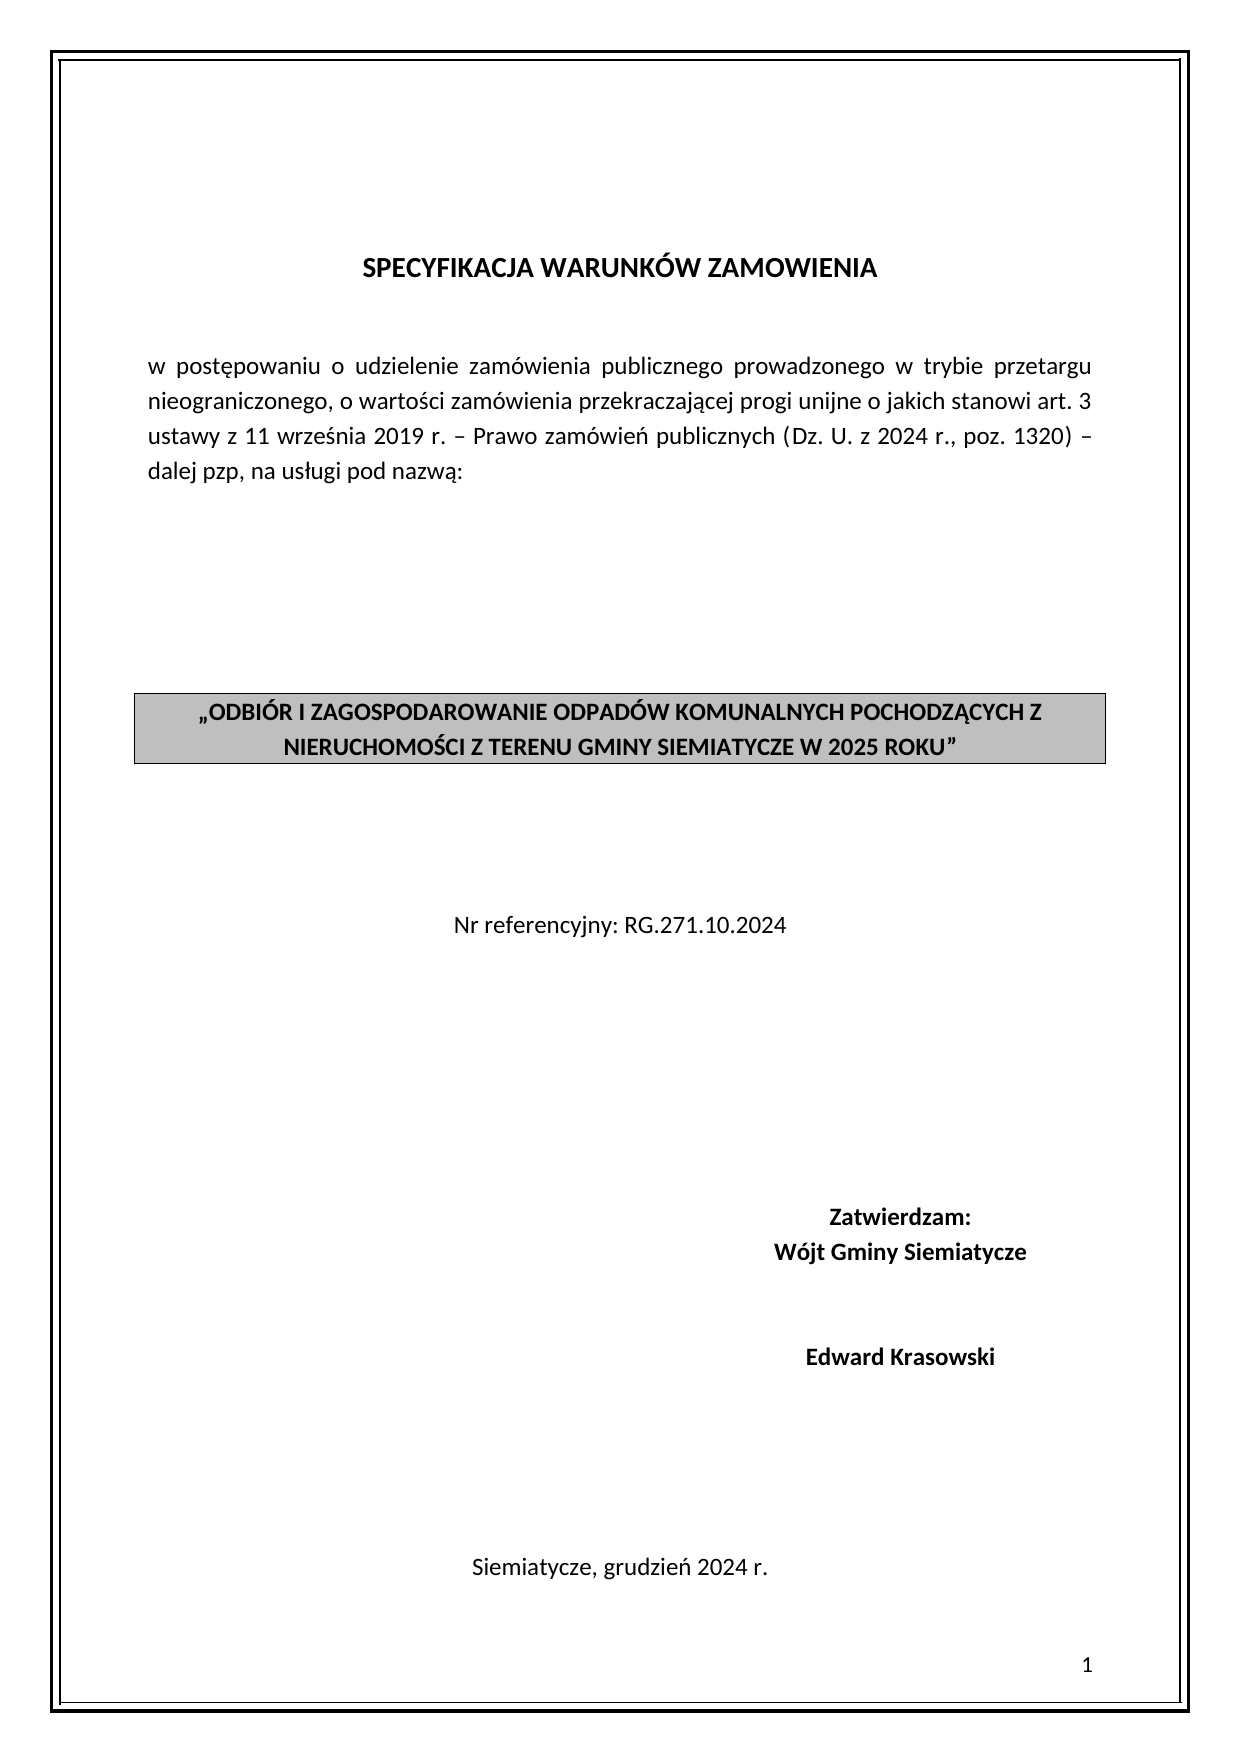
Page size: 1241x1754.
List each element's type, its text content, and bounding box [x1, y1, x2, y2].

text Zatwierdzam: [738, 1201, 1063, 1232]
text Wójt Gminy Siemiatycze [738, 1236, 1063, 1267]
text Siemiatycze, grudzień 2024 r. [148, 1551, 1093, 1582]
text Nr referencyjny: RG.271.10.2024 [148, 909, 1093, 939]
text w postępowaniu o udzielenie zamówienia publicznego prowadzonego w trybie przetargu nieograniczonego, o wartości zamówienia przekraczającej progi unijne o jakich stanowi art. 3 ustawy z 11 września 2019 r. – Prawo zamówień publicznych (Dz. U. z 2024 r., poz. 1320) – dalej pzp, na usługi pod nazwą: [148, 350, 1093, 486]
text Edward Krasowski [738, 1341, 1063, 1372]
text SPECYFIKACJA WARUNKÓW ZAMOWIENIA [148, 249, 1093, 284]
text „ODBIÓR I ZAGOSPODAROWANIE ODPADÓW KOMUNALNYCH POCHODZĄCYCH Z NIERUCHOMOŚCI Z TERENU GMINY SIEMIATYCZE W 2025 ROKU” [135, 694, 1105, 763]
